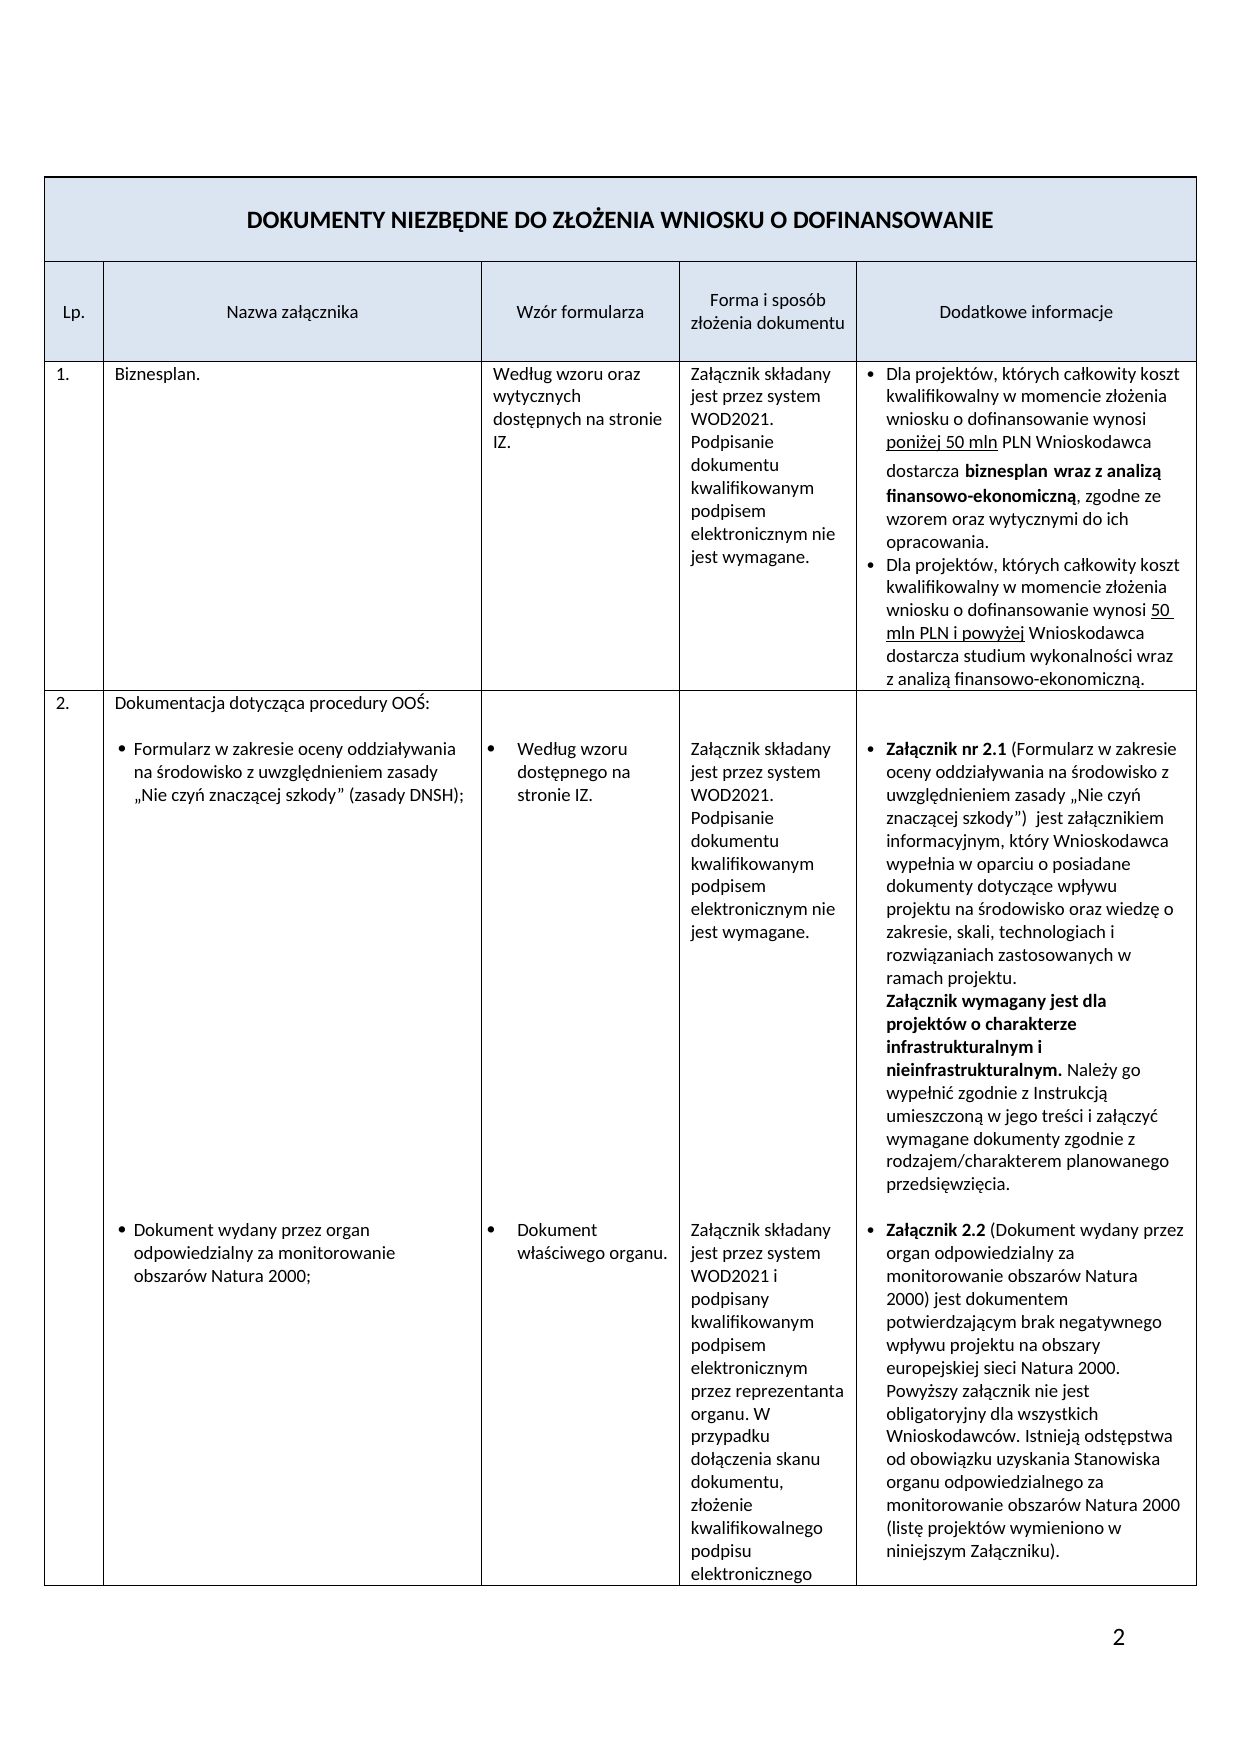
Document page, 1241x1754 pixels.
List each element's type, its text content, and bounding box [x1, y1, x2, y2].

table_cell Biznesplan. [104, 362, 481, 690]
table_cell Dla projektów, których całkowity koszt kwalifikowalny w momencie złożenia wniosku o dofinansowanie wynosi poniżej 50 mln PLN Wnioskodawca dostarcza biznesplan wraz z analizą finansowo-ekonomiczną, zgodne ze wzorem oraz wytycznymi do ich opracowania. Dla projektów, których całkowity koszt kwalifikowalny w momencie złożenia wniosku o dofinansowanie wynosi 50 mln PLN i powyżej Wnioskodawca dostarcza studium wykonalności wraz z analizą finansowo-ekonomiczną. [857, 362, 1196, 690]
table_cell Dodatkowe informacje [857, 262, 1196, 361]
table_cell Forma i sposób złożenia dokumentu [680, 262, 856, 361]
table_cell Lp. [45, 262, 103, 361]
table_cell Według wzoru oraz wytycznych dostępnych na stronie IZ. [482, 362, 679, 690]
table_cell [104, 691, 481, 1585]
table_cell 1. [45, 362, 103, 690]
table_cell Wzór formularza [482, 262, 679, 361]
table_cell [857, 691, 1196, 1585]
table_header DOKUMENTY NIEZBĘDNE DO ZŁOŻENIA WNIOSKU O DOFINANSOWANIE [45, 178, 1196, 261]
table_cell Nazwa załącznika [104, 262, 481, 361]
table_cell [482, 691, 679, 1585]
table_cell 2. [45, 691, 103, 1585]
table_cell Załącznik składany jest przez system WOD2021. Podpisanie dokumentu kwalifikowanym podpisem elektronicznym nie jest wymagane. [680, 362, 856, 690]
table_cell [680, 691, 856, 1585]
